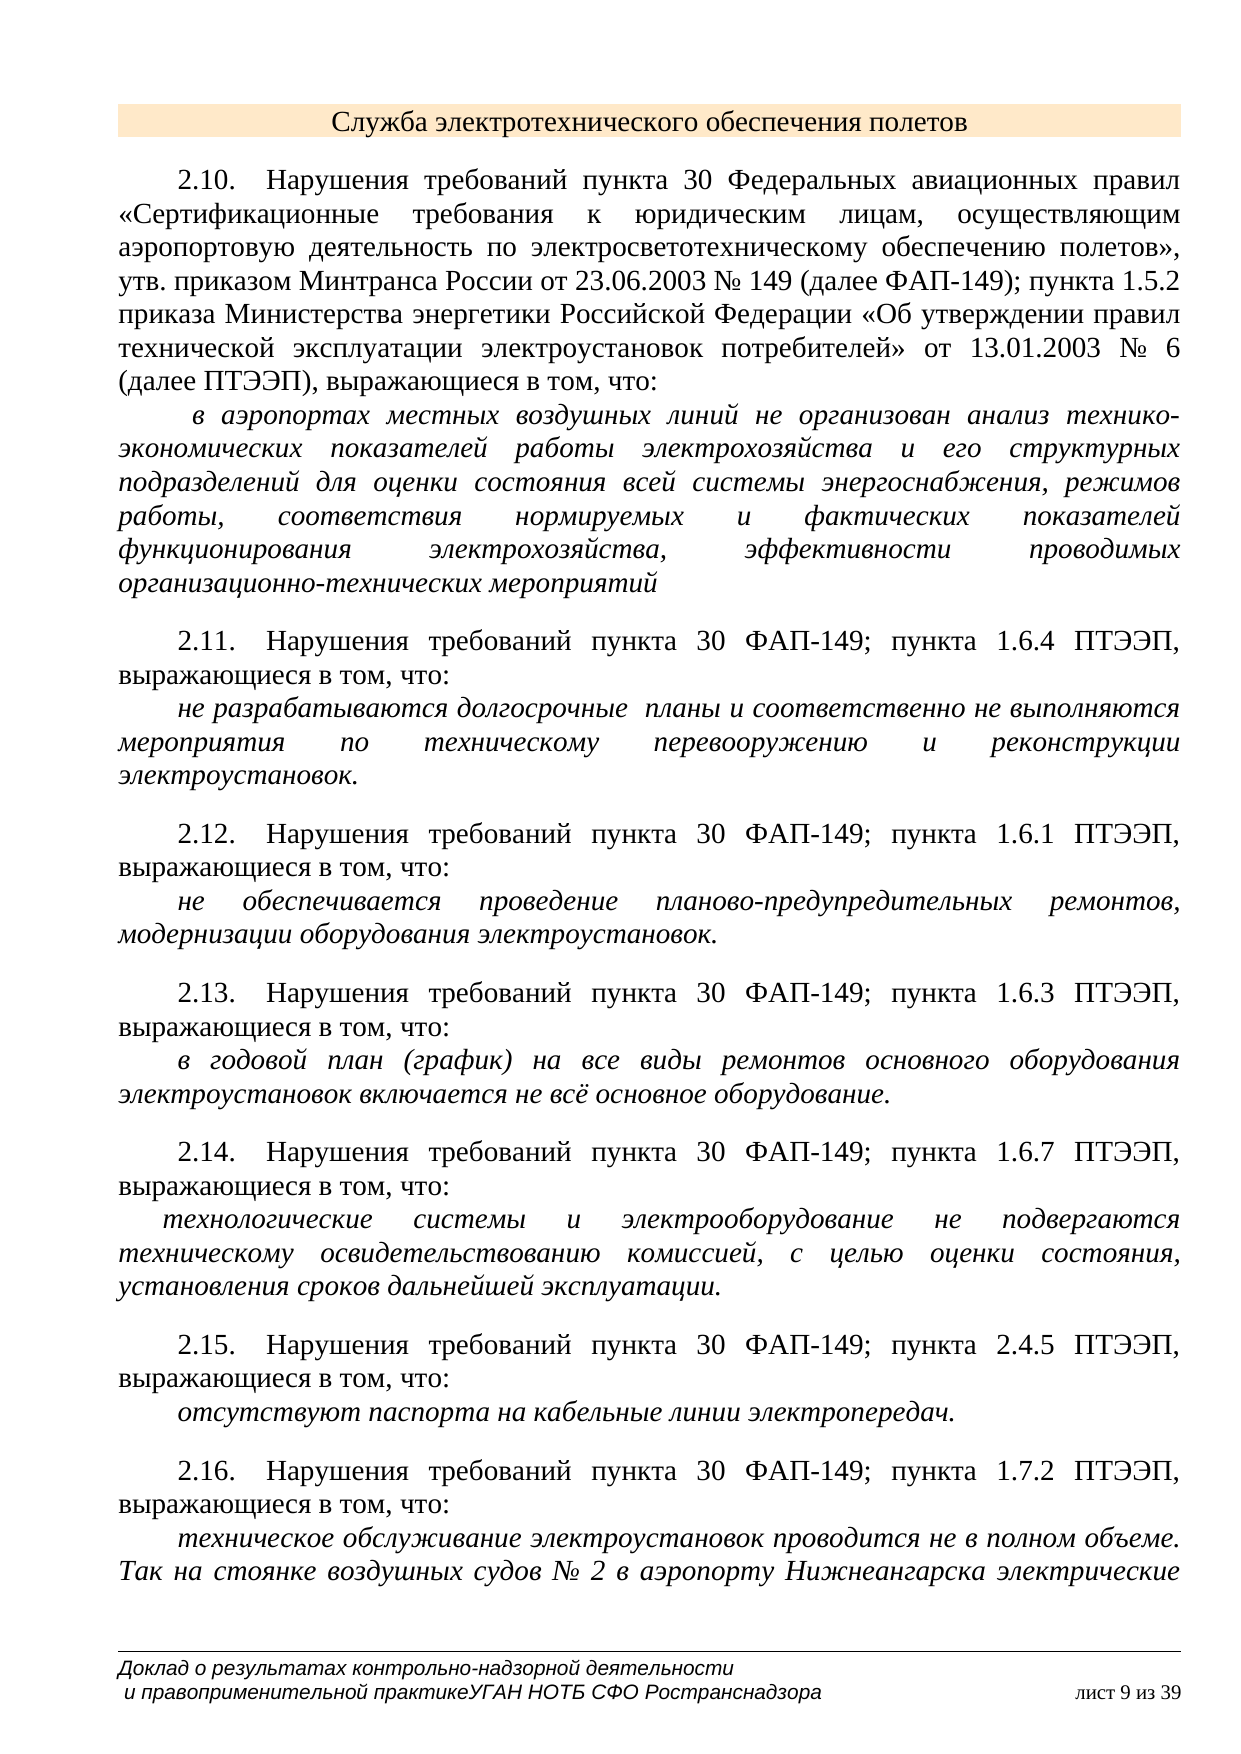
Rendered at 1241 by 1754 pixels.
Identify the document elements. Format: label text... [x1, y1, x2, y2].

list Нарушения требований пункта 30 ФАП-149; пункта 1.6.4 ПТЭЭП, выражающиеся в том, что: [118, 623, 1181, 690]
list Нарушения требований пункта 30 ФАП-149; пункта 1.6.7 ПТЭЭП, выражающиеся в том, что: [118, 1134, 1181, 1201]
list Нарушения требований пункта 30 ФАП-149; пункта 1.6.1 ПТЭЭП, выражающиеся в том, что: [118, 816, 1181, 883]
text отсутствуют паспорта на кабельные линии электропередач. [118, 1394, 1181, 1428]
text в годовой план (график) на все виды ремонтов основного оборудования электроустановок включается не всё основное оборудование. [118, 1042, 1181, 1109]
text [118, 1520, 1181, 1587]
list Нарушения требований пункта 30 Федеральных авиационных правил «Сертификационные требования к юридическим лицам, осуществляющим аэропортовую деятельность по электросветотехническому обеспечению полетов», утв. приказом Минтранса России от 23.06.2003 № 149 (далее ФАП-149); пункта 1.5.2 приказа Министерства энергетики Российской Федерации «Об утверждении правил технической эксплуатации электроустановок потребителей» от 13.01.2003 № 6 (далее ПТЭЭП), выражающиеся в том, что: [118, 162, 1181, 397]
text не разрабатываются долгосрочные планы и соответственно не выполняются мероприятия по техническому перевооружению и реконструкции электроустановок. [118, 690, 1181, 791]
list Нарушения требований пункта 30 ФАП-149; пункта 1.7.2 ПТЭЭП, выражающиеся в том, что: [118, 1453, 1181, 1520]
list Нарушения требований пункта 30 ФАП-149; пункта 2.4.5 ПТЭЭП, выражающиеся в том, что: [118, 1327, 1181, 1394]
text технологические системы и электрооборудование не подвергаются техническому освидетельствованию комиссией, с целью оценки состояния, установления сроков дальнейшей эксплуатации. [118, 1201, 1181, 1302]
list Нарушения требований пункта 30 ФАП-149; пункта 1.6.3 ПТЭЭП, выражающиеся в том, что: [118, 975, 1181, 1042]
text Служба электротехнического обеспечения полетов [118, 104, 1181, 137]
text не обеспечивается проведение планово-предупредительных ремонтов, модернизации оборудования электроустановок. [118, 883, 1181, 950]
text в аэропортах местных воздушных линий не организован анализ технико-экономических показателей работы электрохозяйства и его структурных подразделений для оценки состояния всей системы энергоснабжения, режимов работы, соответствия нормируемых и фактических показателей функционирования электрохозяйства, эффективности проводимых организационно-технических мероприятий [118, 397, 1181, 598]
